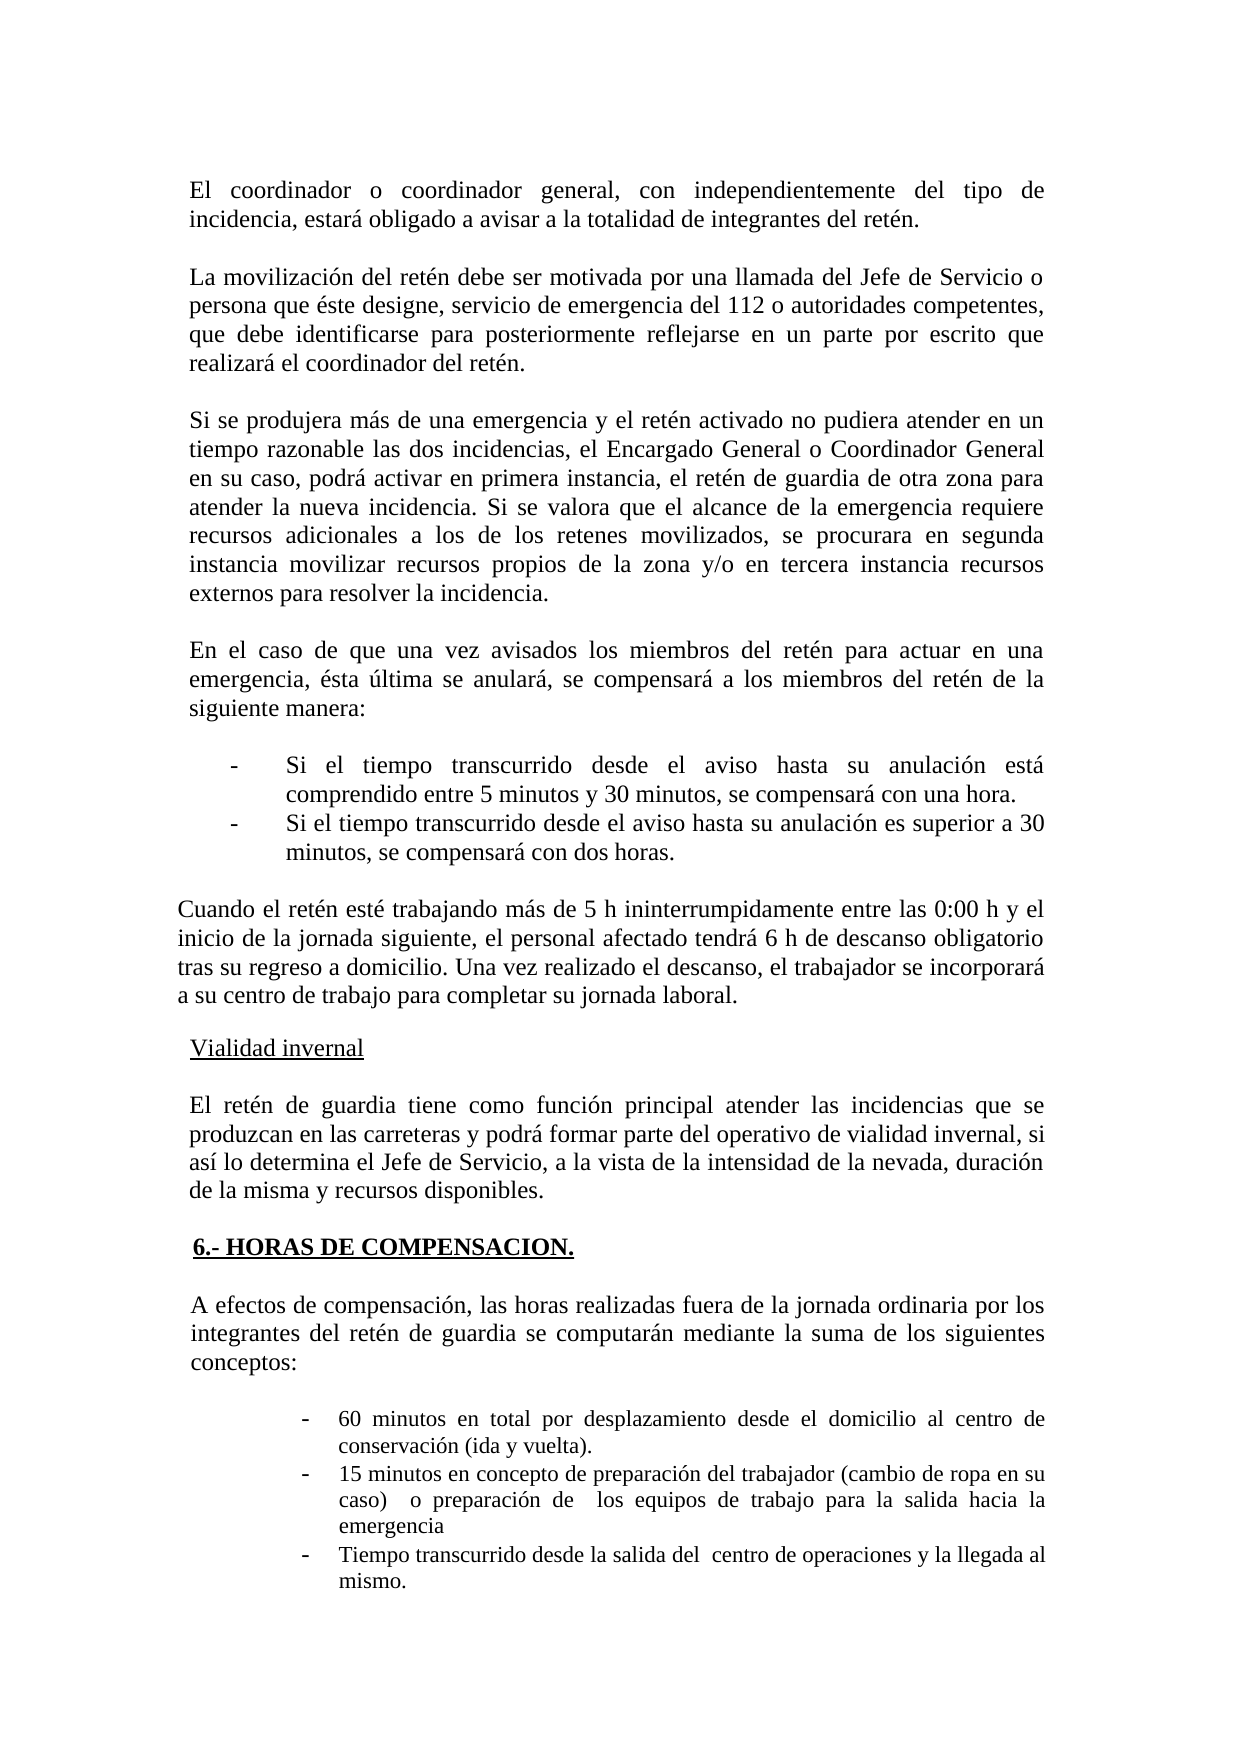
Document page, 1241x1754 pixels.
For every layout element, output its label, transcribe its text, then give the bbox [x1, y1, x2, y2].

text Cuando el retén esté trabajando más de 5 h ininterrumpidamente entre las 0:00 h y el inicio de la jornada siguiente, el personal afectado tendrá 6 h de descanso obligatorio tras su regreso a domicilio. Una vez realizado el descanso, el trabajador se incorporará a su centro de trabajo para completar su jornada laboral. [177, 894, 1045, 1009]
list 15 minutos en concepto de preparación del trabajador (cambio de ropa en su caso) o preparación de los equipos de trabajo para la salida hacia la emergencia [301, 1459, 1047, 1539]
list Si el tiempo transcurrido desde el aviso hasta su anulación está comprendido entre 5 minutos y 30 minutos, se compensará con una hora. [230, 751, 1045, 808]
text El retén de guardia tiene como función principal atender las incidencias que se produzcan en las carreteras y podrá formar parte del operativo de vialidad invernal, si así lo determina el Jefe de Servicio, a la vista de la intensidad de la nevada, duración de la misma y recursos disponibles. [189, 1091, 1046, 1204]
list Si el tiempo transcurrido desde el aviso hasta su anulación es superior a 30 minutos, se compensará con dos horas. [230, 808, 1045, 866]
text A efectos de compensación, las horas realizadas fuera de la jornada ordinaria por los integrantes del retén de guardia se computarán mediante la suma de los siguientes conceptos: [190, 1291, 1046, 1375]
text Si se produjera más de una emergencia y el retén activado no pudiera atender en un tiempo razonable las dos incidencias, el Encargado General o Coordinador General en su caso, podrá activar en primera instancia, el retén de guardia de otra zona para atender la nueva incidencia. Si se valora que el alcance de la emergencia requiere recursos adicionales a los de los retenes movilizados, se procurara en segunda instancia movilizar recursos propios de la zona y/o en tercera instancia recursos externos para resolver la incidencia. [189, 406, 1045, 607]
list 60 minutos en total por desplazamiento desde el domicilio al centro de conservación (ida y vuelta). [301, 1404, 1047, 1458]
list Tiempo transcurrido desde la salida del centro de operaciones y la llegada al mismo. [301, 1539, 1047, 1593]
text El coordinador o coordinador general, con independientemente del tipo de incidencia, estará obligado a avisar a la totalidad de integrantes del retén. [189, 176, 1046, 233]
subtitle 6.- HORAS DE COMPENSACION. [193, 1232, 1063, 1261]
text La movilización del retén debe ser motivada por una llamada del Jefe de Servicio o persona que éste designe, servicio de emergencia del 112 o autoridades competentes, que debe identificarse para posteriormente reflejarse en un parte por escrito que realizará el coordinador del retén. [189, 262, 1045, 377]
text En el caso de que una vez avisados los miembros del retén para actuar en una emergencia, ésta última se anulará, se compensará a los miembros del retén de la siguiente manera: [189, 636, 1045, 722]
text Vialidad invernal [189, 1033, 1063, 1062]
